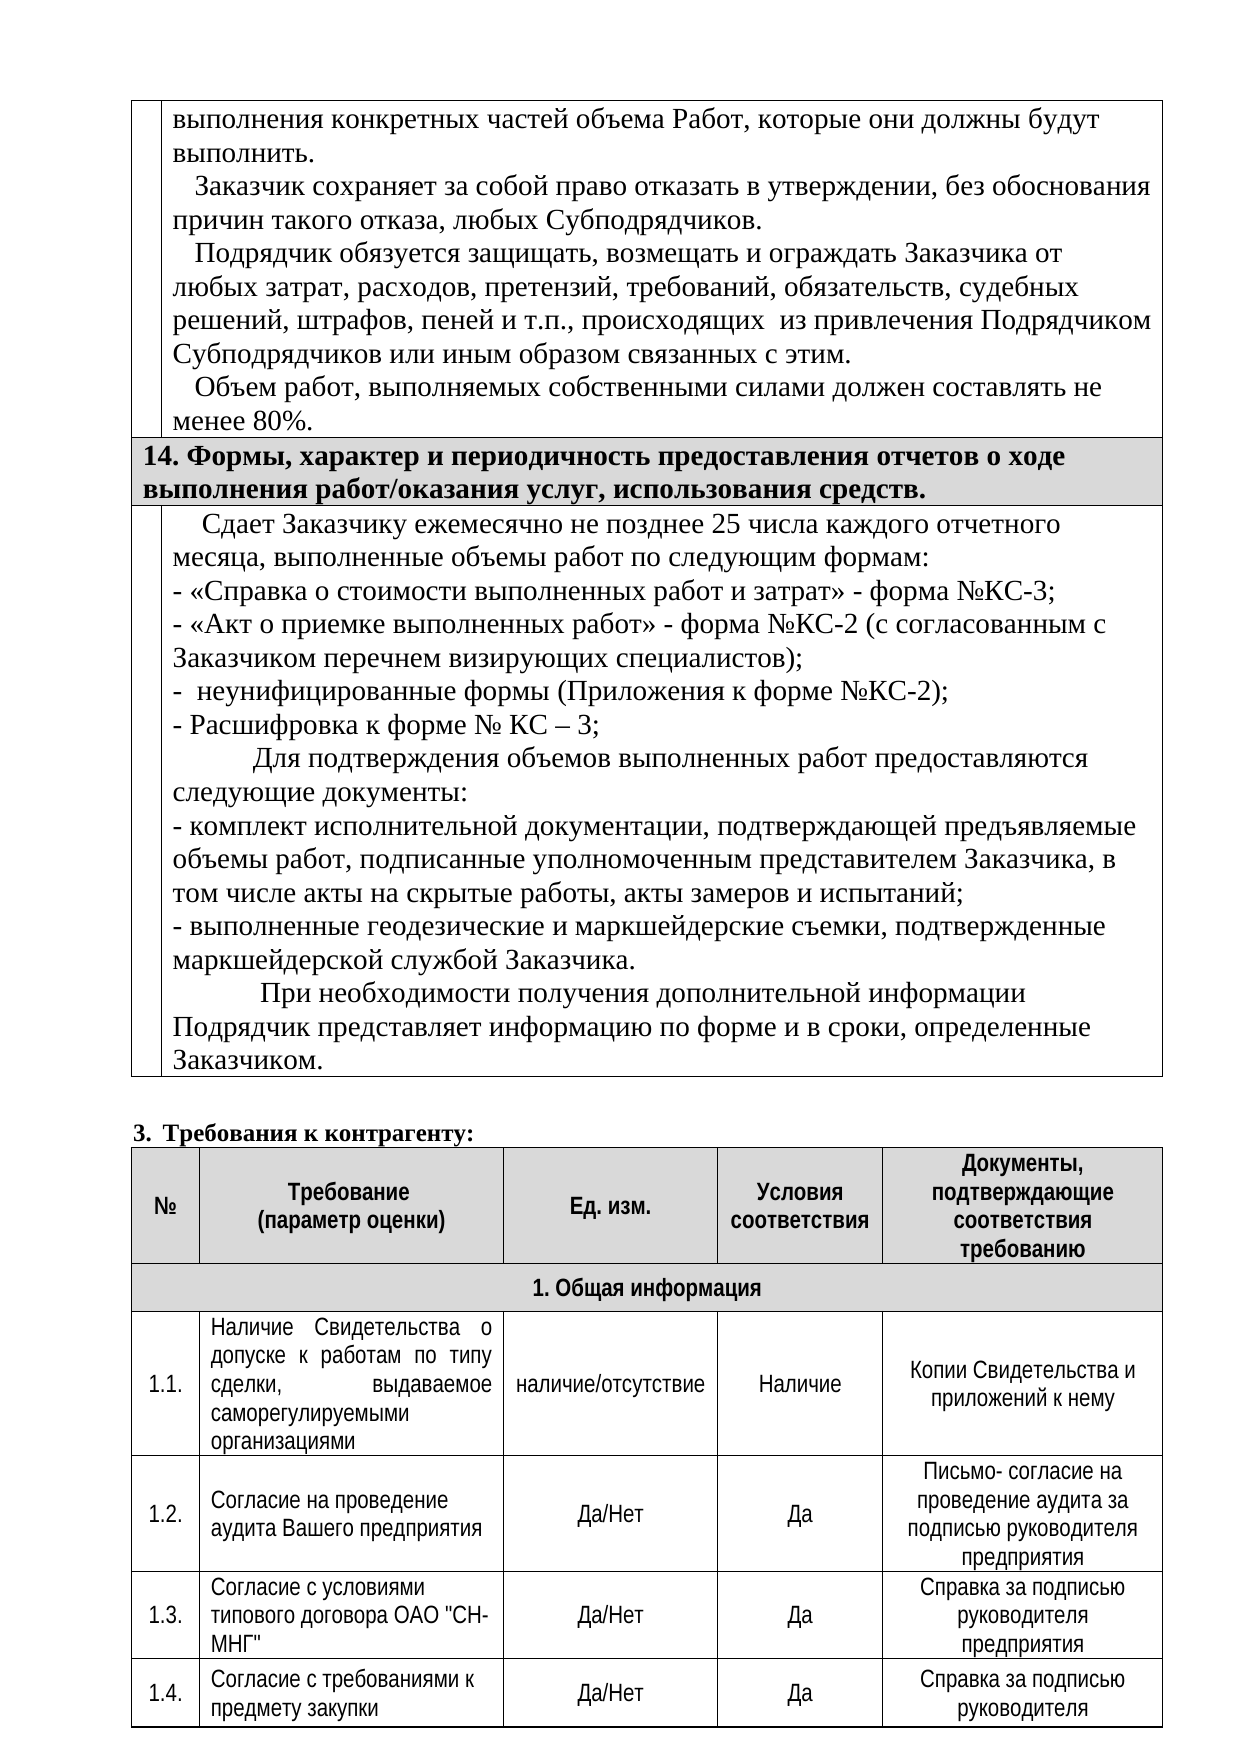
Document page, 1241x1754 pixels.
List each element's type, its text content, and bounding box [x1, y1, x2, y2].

table_cell наличие/отсутствие [504, 1312, 717, 1455]
table_cell [132, 506, 161, 1076]
table_cell Письмо- согласие на проведение аудита за подписью руководителя предприятия [883, 1456, 1162, 1571]
table_cell Да/Нет [504, 1456, 717, 1571]
table_header Ед. изм. [504, 1148, 717, 1263]
table_cell 1.1. [132, 1312, 199, 1455]
table_header № [132, 1148, 199, 1263]
table_cell 1.2. [132, 1456, 199, 1571]
table_cell Сдает Заказчику ежемесячно не позднее 25 числа каждого отчетного месяца, выполненные объемы работ по следующим формам: - «Справка о стоимости выполненных работ и затрат» - форма №КС-3; - «Акт о приемке выполненных работ» - форма №КС-2 (с согласованным с Заказчиком перечнем визирующих специалистов); - неунифицированные формы (Приложения к форме №КС-2); - Расшифровка к форме № КС – 3; Для подтверждения объемов выполненных работ предоставляются следующие документы: - комплект исполнительной документации, подтверждающей предъявляемые объемы работ, подписанные уполномоченным представителем Заказчика, в том числе акты на скрытые работы, акты замеров и испытаний; - выполненные геодезические и маркшейдерские съемки, подтвержденные маркшейдерской службой Заказчика. При необходимости получения дополнительной информации Подрядчик представляет информацию по форме и в сроки, определенные Заказчиком. [162, 506, 1162, 1076]
table_cell Да [718, 1456, 882, 1571]
list Требования к контрагенту: [133, 1118, 1152, 1147]
table_cell Копии Свидетельства и приложений к нему [883, 1312, 1162, 1455]
table_cell Да/Нет [504, 1659, 717, 1726]
table_cell Согласие на проведение аудита Вашего предприятия [200, 1456, 503, 1571]
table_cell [883, 1659, 1162, 1726]
table_cell Наличие Свидетельства о допуске к работам по типу сделки, выдаваемое саморегулируемыми организациями [200, 1312, 503, 1455]
table_header Условия соответствия [718, 1148, 882, 1263]
table_cell Да/Нет [504, 1572, 717, 1658]
table_cell [132, 101, 161, 437]
table_cell 14. Формы, характер и периодичность предоставления отчетов о ходе выполнения работ/оказания услуг, использования средств. [132, 438, 1162, 505]
table_cell Да [718, 1659, 882, 1726]
table_cell 1. Общая информация [132, 1264, 1162, 1311]
table_header Документы, подтверждающие соответствия требованию [883, 1148, 1162, 1263]
table_header Требование (параметр оценки) [200, 1148, 503, 1263]
table_cell Да [718, 1572, 882, 1658]
table_cell Согласие с условиями типового договора ОАО "СН-МНГ" [200, 1572, 503, 1658]
table_cell 1.4. [132, 1659, 199, 1726]
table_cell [883, 1572, 1162, 1658]
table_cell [200, 1659, 503, 1726]
table_cell Наличие [718, 1312, 882, 1455]
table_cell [162, 101, 1162, 437]
table_cell 1.3. [132, 1572, 199, 1658]
